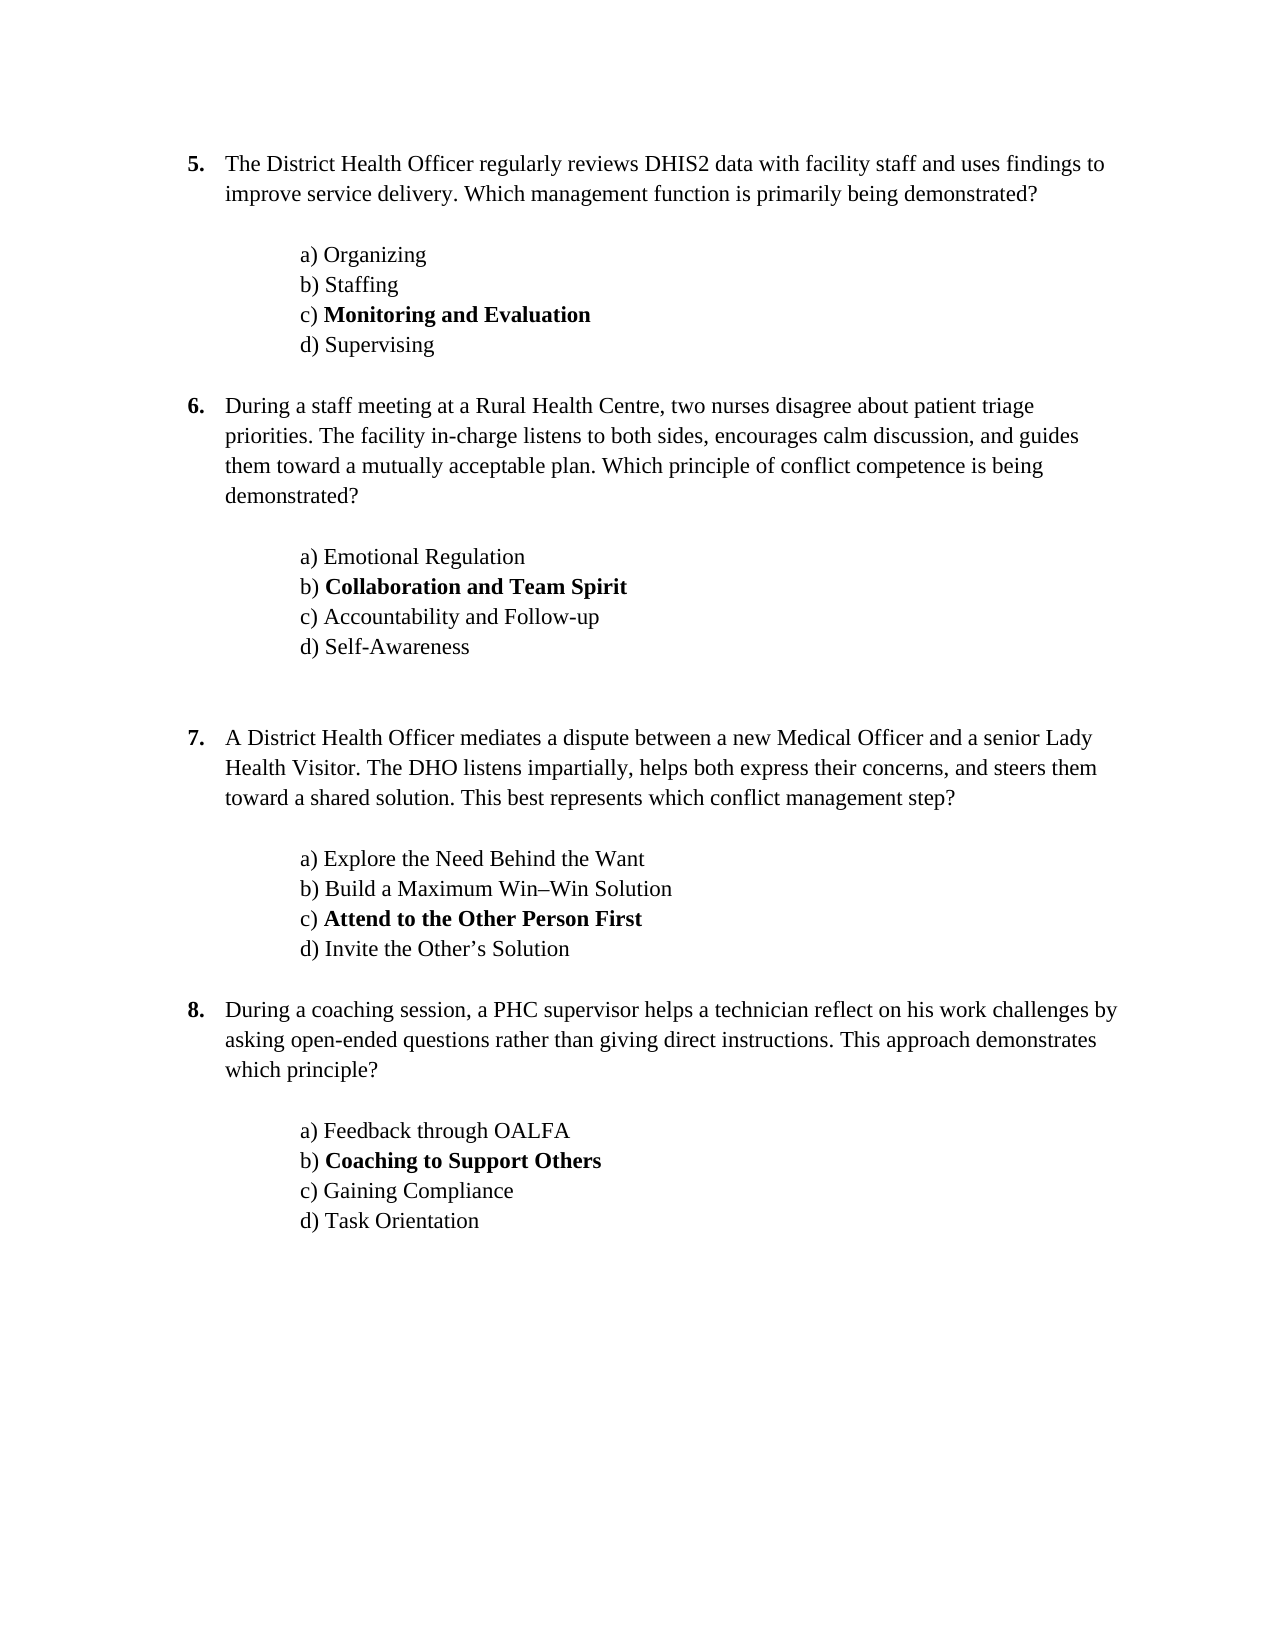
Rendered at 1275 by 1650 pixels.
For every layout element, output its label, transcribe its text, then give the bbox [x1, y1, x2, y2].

list a) Emotional Regulation b) Collaboration and Team Spirit c) Accountability and Follow-up d) Self-Awareness [300, 512, 1125, 660]
list A District Health Officer mediates a dispute between a new Medical Officer and a senior Lady Health Visitor. The DHO listens impartially, helps both express their concerns, and steers them toward a shared solution. This best represents which conflict management step? [187, 724, 1125, 811]
list a) Explore the Need Behind the Want b) Build a Maximum Win–Win Solution c) Attend to the Other Person First d) Invite the Other’s Solution [300, 814, 1125, 962]
list a) Feedback through OALFA b) Coaching to Support Others c) Gaining Compliance d) Task Orientation [300, 1086, 1125, 1234]
list The District Health Officer regularly reviews DHIS2 data with facility staff and uses findings to improve service delivery. Which management function is primarily being demonstrated? [187, 150, 1125, 207]
list a) Organizing b) Staffing c) Monitoring and Evaluation d) Supervising [300, 210, 1125, 358]
list During a staff meeting at a Rural Health Centre, two nurses disagree about patient triage priorities. The facility in-charge listens to both sides, encourages calm discussion, and guides them toward a mutually acceptable plan. Which principle of conflict competence is being demonstrated? [187, 392, 1125, 509]
list During a coaching session, a PHC supervisor helps a technician reflect on his work challenges by asking open-ended questions rather than giving direct instructions. This approach demonstrates which principle? [187, 996, 1125, 1083]
